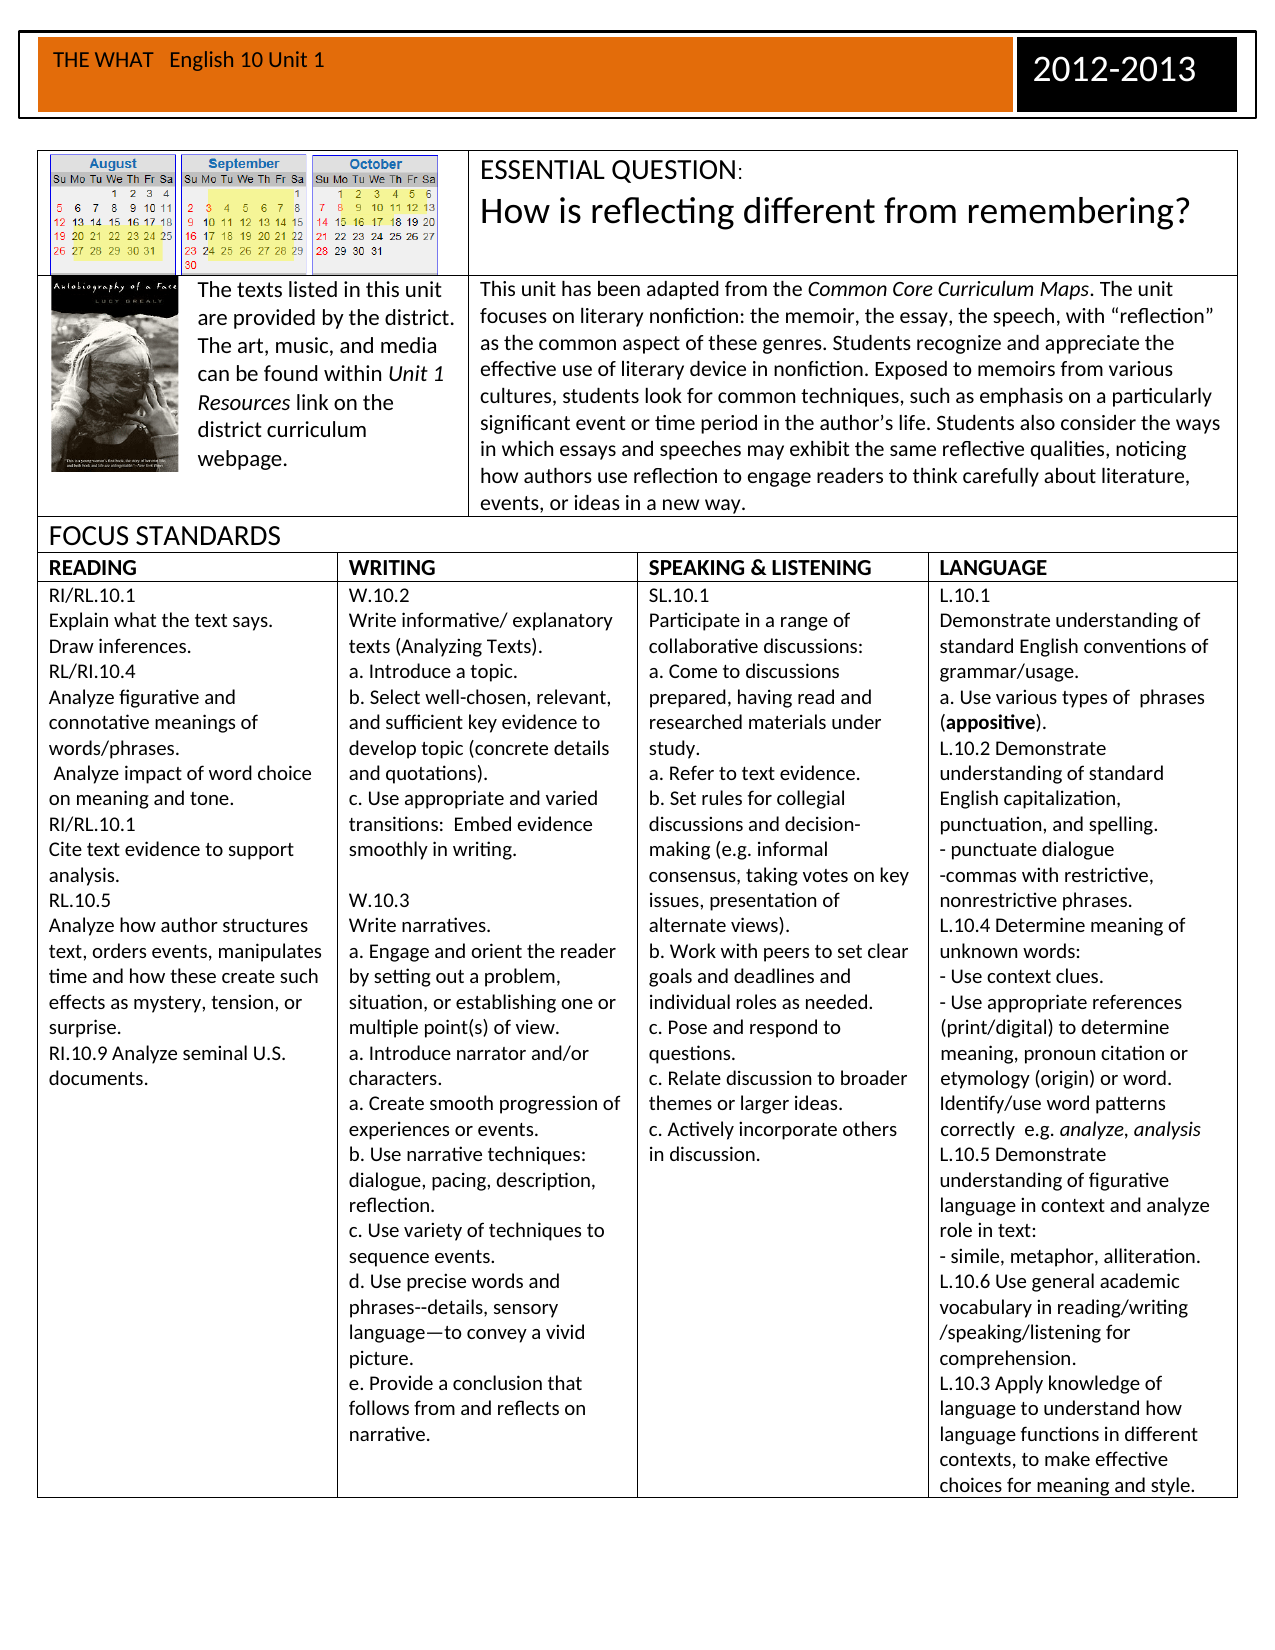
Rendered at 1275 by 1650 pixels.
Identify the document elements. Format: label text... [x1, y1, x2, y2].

table_header [307, 151, 468, 274]
table_cell SPEAKING & LISTENING [638, 553, 928, 581]
table_cell RI/RL.10.1 Explain what the text says. Draw inferences. RL/RI.10.4 Analyze figurative and connotative meanings of words/phrases. Analyze impact of word choice on meaning and tone. RI/RL.10.1 Cite text evidence to support analysis. RL.10.5 Analyze how author structures text, orders events, manipulates time and how these create such effects as mystery, tension, or surprise. RI.10.9 Analyze seminal U.S. documents. [38, 582, 337, 1497]
table_cell READING [38, 553, 337, 581]
table_cell This unit has been adapted from the Common Core Curriculum Maps. The unit focuses on literary nonfiction: the memoir, the essay, the speech, with “reflection” as the common aspect of these genres. Students recognize and appreciate the effective use of literary device in nonfiction. Exposed to memoirs from various cultures, students look for common techniques, such as emphasis on a particularly significant event or time period in the author’s life. Students also consider the ways in which essays and speeches may exhibit the same reflective qualities, noticing how authors use reflection to engage readers to think carefully about literature, events, or ideas in a new way. [469, 276, 1237, 516]
table_header [38, 151, 48, 274]
table_cell SL.10.1 Participate in a range of collaborative discussions: a. Come to discussions prepared, having read and researched materials under study. a. Refer to text evidence. b. Set rules for collegial discussions and decision-making (e.g. informal consensus, taking votes on key issues, presentation of alternate views). b. Work with peers to set clear goals and deadlines and individual roles as needed. c. Pose and respond to questions. c. Relate discussion to broader themes or larger ideas. c. Actively incorporate others in discussion. [638, 582, 928, 1497]
table_cell WRITING [338, 553, 637, 581]
table_cell FOCUS STANDARDS [38, 517, 1237, 552]
table_cell L.10.1 Demonstrate understanding of standard English conventions of grammar/usage. a. Use various types of phrases (appositive). L.10.2 Demonstrate understanding of standard English capitalization, punctuation, and spelling. - punctuate dialogue -commas with restrictive, nonrestrictive phrases. L.10.4 Determine meaning of unknown words: - Use context clues. - Use appropriate references (print/digital) to determine meaning, pronoun citation or etymology (origin) or word. Identify/use word patterns correctly e.g. analyze, analysis L.10.5 Demonstrate understanding of figurative language in context and analyze role in text: - simile, metaphor, alliteration. L.10.6 Use general academic vocabulary in reading/writing /speaking/listening for comprehension. L.10.3 Apply knowledge of language to understand how language functions in different contexts, to make effective choices for meaning and style. [929, 582, 1237, 1497]
table_header ESSENTIAL QUESTION: How is reflecting different from remembering? [469, 151, 1237, 274]
picture [48, 151, 441, 472]
table_cell The texts listed in this unit are provided by the district. The art, music, and media can be found within Unit 1 Resources link on the district curriculum webpage. [38, 276, 468, 516]
table_cell LANGUAGE [929, 553, 1237, 581]
table_cell W.10.2 Write informative/ explanatory texts (Analyzing Texts). a. Introduce a topic. b. Select well-chosen, relevant, and sufficient key evidence to develop topic (concrete details and quotations). c. Use appropriate and varied transitions: Embed evidence smoothly in writing. W.10.3 Write narratives. a. Engage and orient the reader by setting out a problem, situation, or establishing one or multiple point(s) of view. a. Introduce narrator and/or characters. a. Create smooth progression of experiences or events. b. Use narrative techniques: dialogue, pacing, description, reflection. c. Use variety of techniques to sequence events. d. Use precise words and phrases--details, sensory language—to convey a vivid picture. e. Provide a conclusion that follows from and reflects on narrative. [338, 582, 637, 1497]
